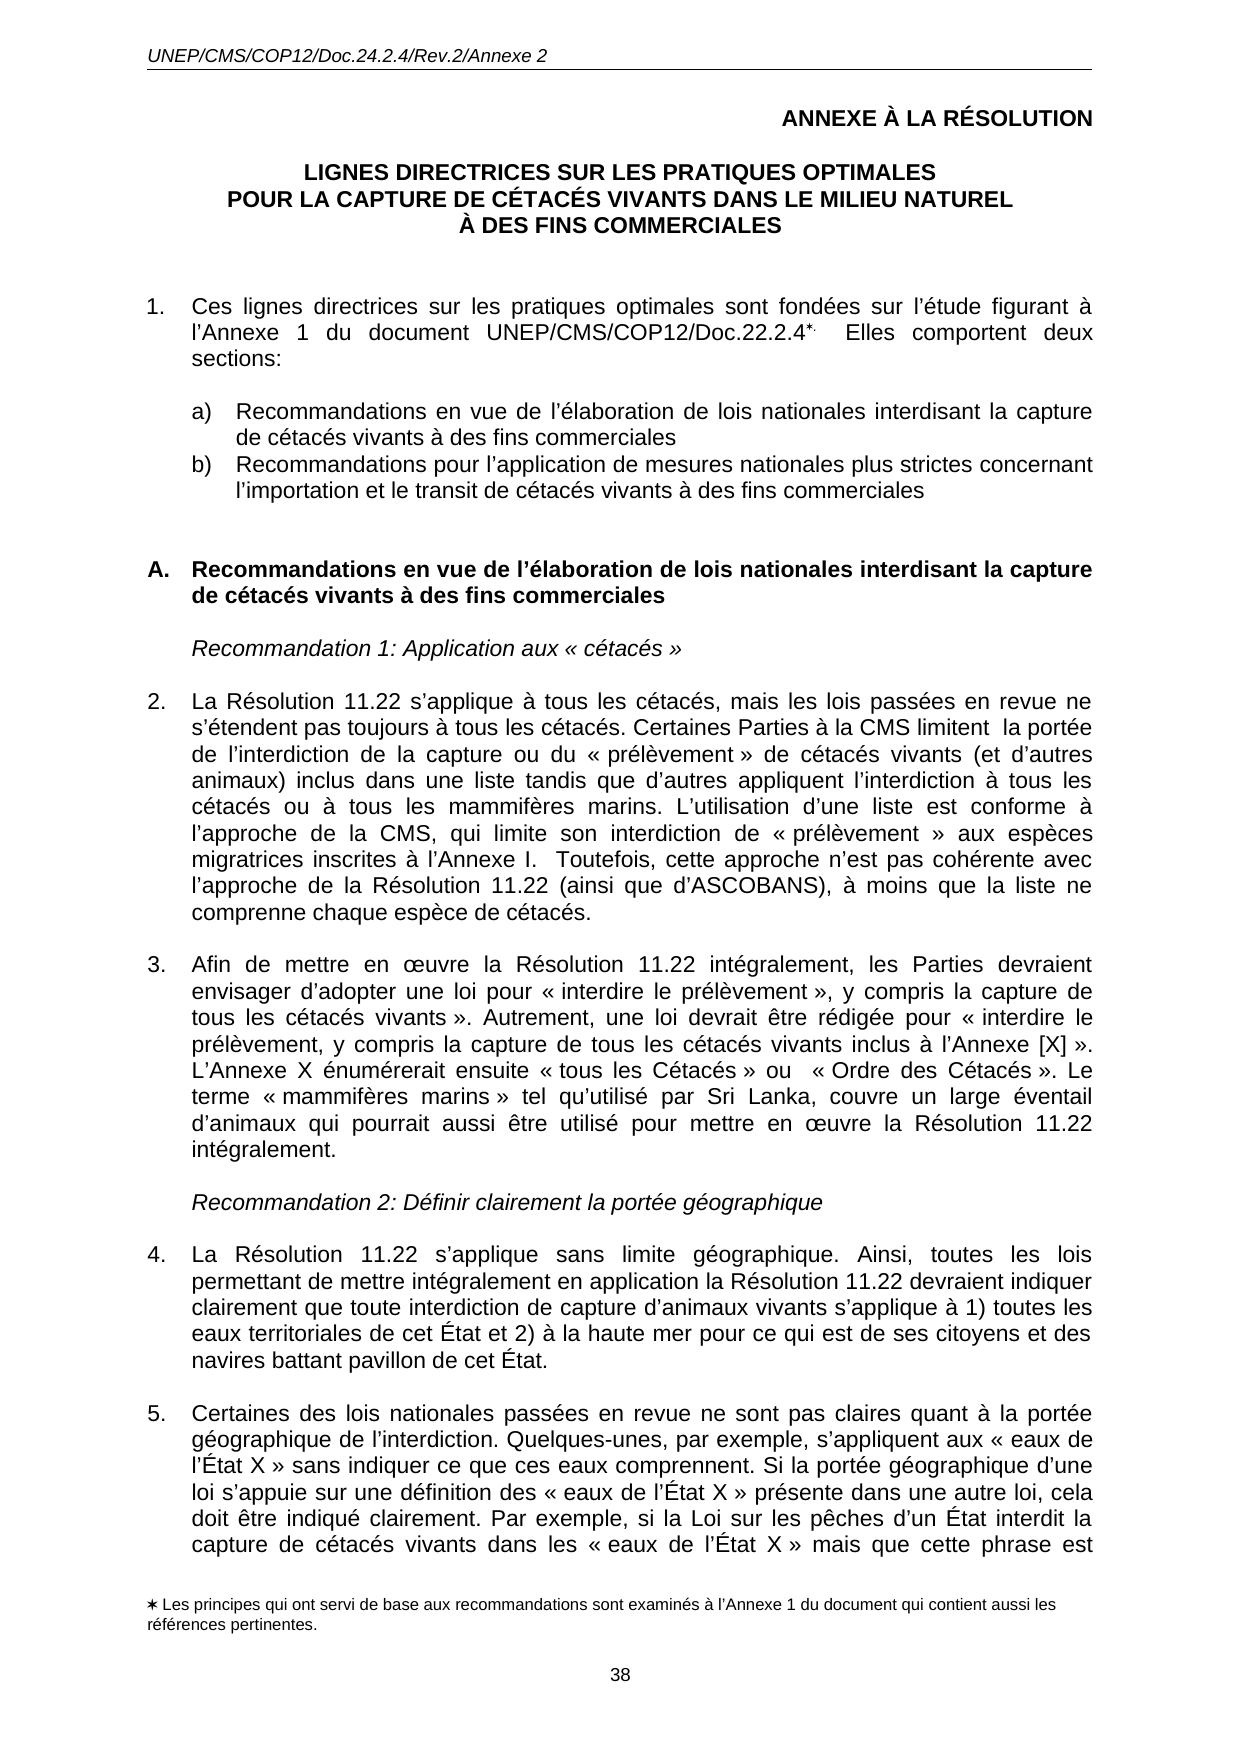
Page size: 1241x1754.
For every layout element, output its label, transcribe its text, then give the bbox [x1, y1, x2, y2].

text LIGNES DIRECTRICES SUR LES PRATIQUES OPTIMALES [147, 159, 1093, 186]
text Annexe À LA RÉSOLUTION [147, 105, 1093, 131]
list Recommandations en vue de l’élaboration de lois nationales interdisant la capture de cétacés vivants à des fins commerciales [191, 398, 1093, 451]
text 4. La Résolution 11.22 s’applique sans limite géographique. Ainsi, toutes les lois permettant de mettre intégralement en application la Résolution 11.22 devraient indiquer clairement que toute interdiction de capture d’animaux vivants s’applique à 1) toutes les eaux territoriales de cet État et 2) à la haute mer pour ce qui est de ses citoyens et des navires battant pavillon de cet État. [147, 1241, 1093, 1373]
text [147, 1399, 1093, 1558]
text À DES FINS COMMERCIALES [147, 212, 1093, 238]
text 3. Afin de mettre en œuvre la Résolution 11.22 intégralement, les Parties devraient envisager d’adopter une loi pour « interdire le prélèvement », y compris la capture de tous les cétacés vivants ». Autrement, une loi devrait être rédigée pour « interdire le prélèvement, y compris la capture de tous les cétacés vivants inclus à l’Annexe [X] ». L’Annexe X énumérerait ensuite « tous les Cétacés » ou « Ordre des Cétacés ». Le terme « mammifères marins » tel qu’utilisé par Sri Lanka, couvre un large éventail d’animaux qui pourrait aussi être utilisé pour mettre en œuvre la Résolution 11.22 intégralement. [147, 951, 1093, 1162]
list Recommandations en vue de l’élaboration de lois nationales interdisant la capture de cétacés vivants à des fins commerciales [147, 556, 1093, 609]
text Recommandation 1: Application aux « cétacés » [191, 635, 1093, 662]
list Recommandations pour l’application de mesures nationales plus strictes concernant l’importation et le transit de cétacés vivants à des fins commerciales [191, 451, 1093, 503]
list Ces lignes directrices sur les pratiques optimales sont fondées sur l’étude figurant à l’Annexe 1 du document UNEP/CMS/COP12/Doc.22.2.4. Elles comportent deux sections: [146, 293, 1093, 372]
text 2. La Résolution 11.22 s’applique à tous les cétacés, mais les lois passées en revue ne s’étendent pas toujours à tous les cétacés. Certaines Parties à la CMS limitent la portée de l’interdiction de la capture ou du « prélèvement » de cétacés vivants (et d’autres animaux) inclus dans une liste tandis que d’autres appliquent l’interdiction à tous les cétacés ou à tous les mammifères marins. L’utilisation d’une liste est conforme à l’approche de la CMS, qui limite son interdiction de « prélèvement » aux espèces migratrices inscrites à l’Annexe I. Toutefois, cette approche n’est pas cohérente avec l’approche de la Résolution 11.22 (ainsi que d’ASCOBANS), à moins que la liste ne comprenne chaque espèce de cétacés. [147, 688, 1093, 925]
text Recommandation 2: Définir clairement la portée géographique [191, 1189, 1093, 1215]
text POUR LA CAPTURE DE CÉTACÉS VIVANTS DANS LE MILIEU NATUREL [147, 186, 1093, 212]
